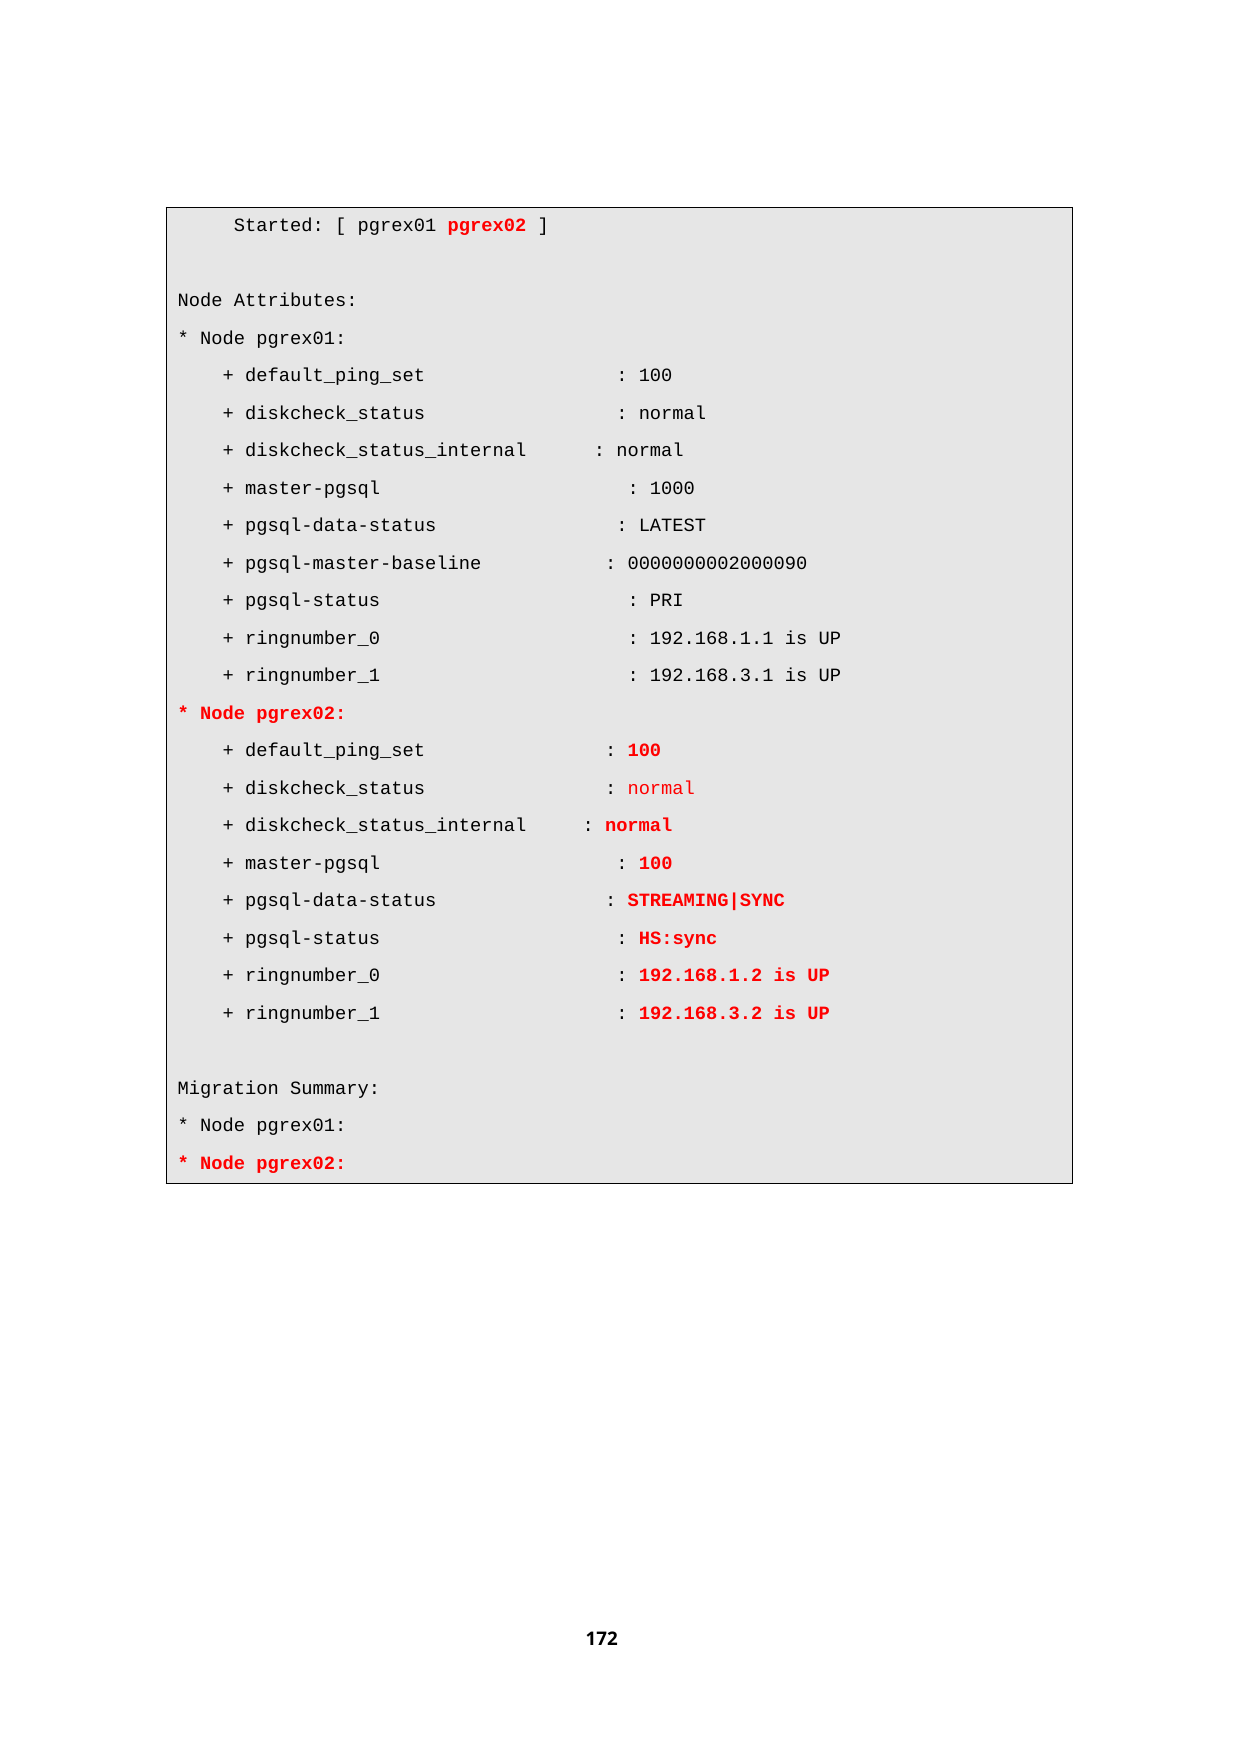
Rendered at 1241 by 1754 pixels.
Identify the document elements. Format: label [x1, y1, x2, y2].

table_header [167, 208, 1072, 1183]
